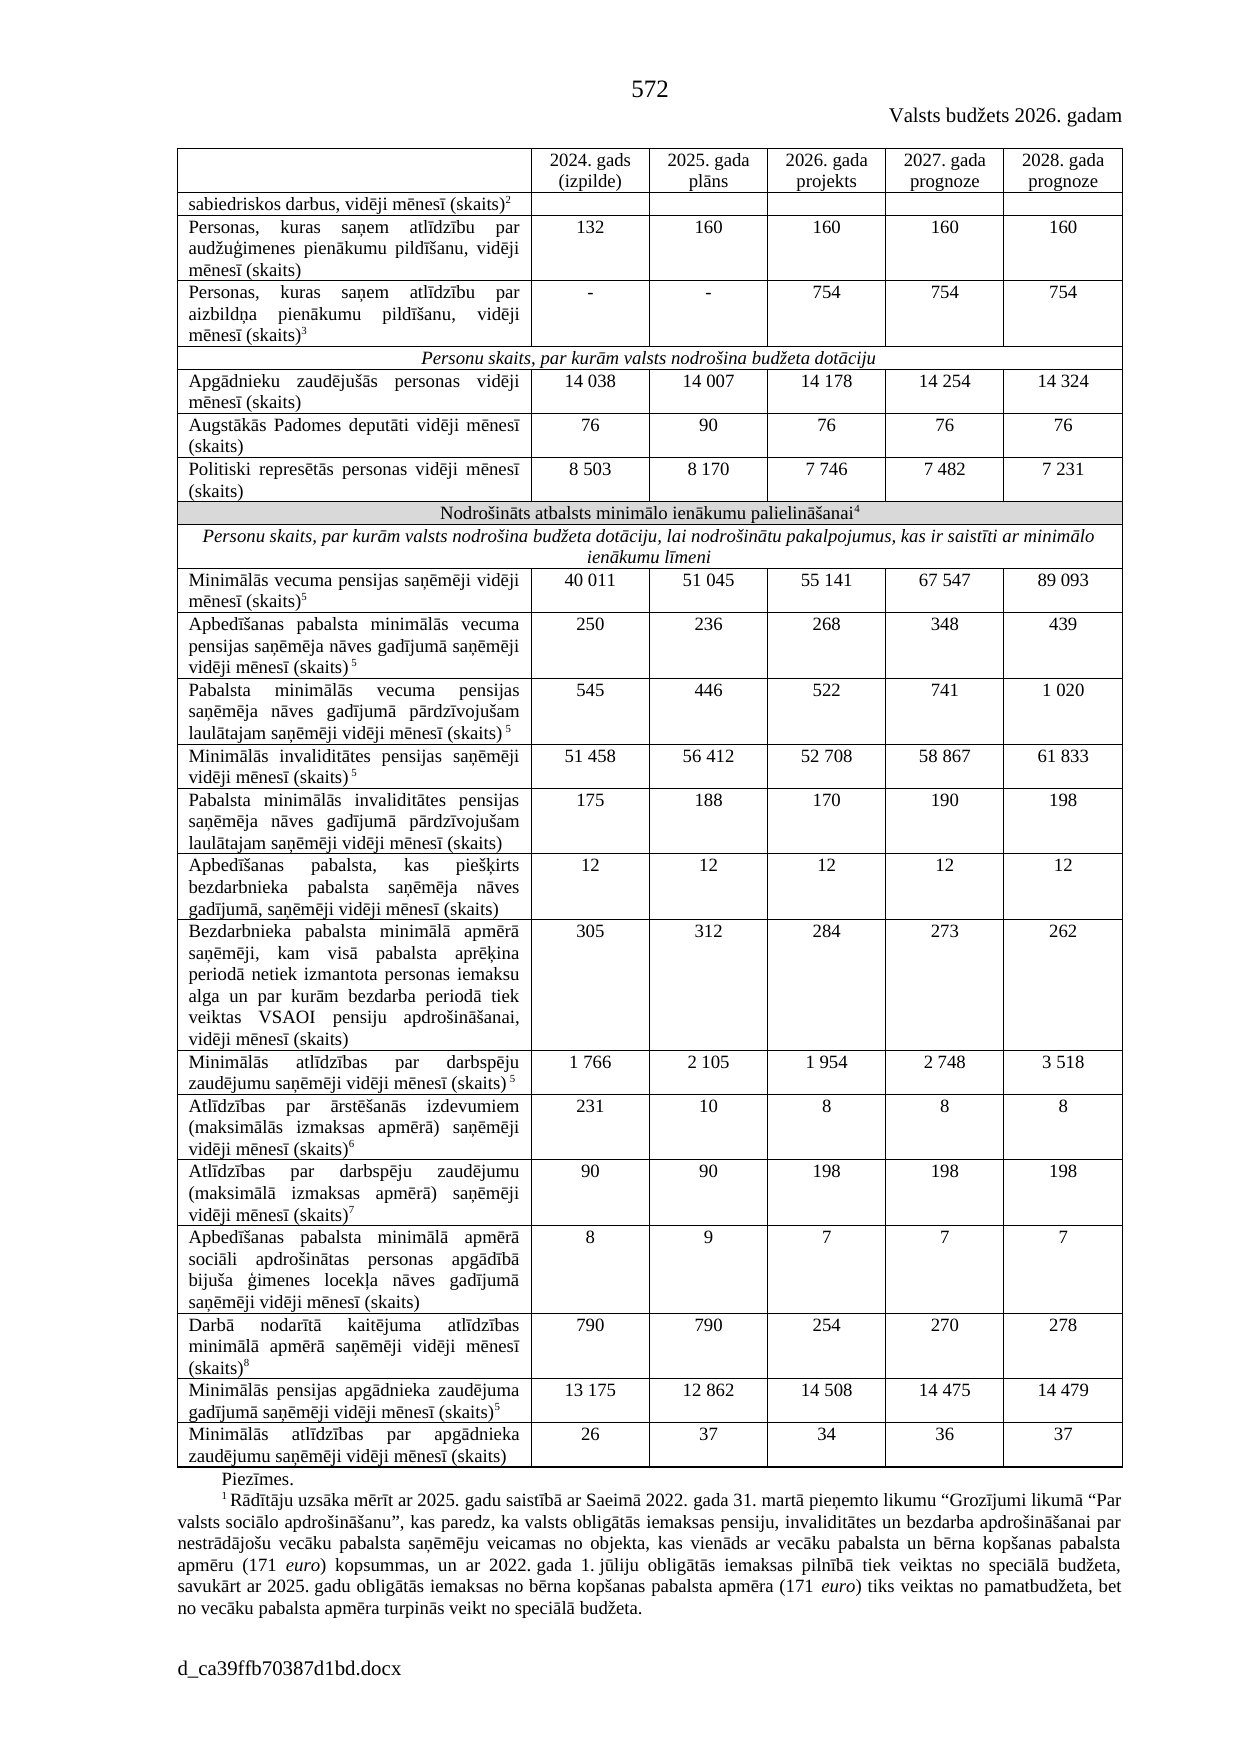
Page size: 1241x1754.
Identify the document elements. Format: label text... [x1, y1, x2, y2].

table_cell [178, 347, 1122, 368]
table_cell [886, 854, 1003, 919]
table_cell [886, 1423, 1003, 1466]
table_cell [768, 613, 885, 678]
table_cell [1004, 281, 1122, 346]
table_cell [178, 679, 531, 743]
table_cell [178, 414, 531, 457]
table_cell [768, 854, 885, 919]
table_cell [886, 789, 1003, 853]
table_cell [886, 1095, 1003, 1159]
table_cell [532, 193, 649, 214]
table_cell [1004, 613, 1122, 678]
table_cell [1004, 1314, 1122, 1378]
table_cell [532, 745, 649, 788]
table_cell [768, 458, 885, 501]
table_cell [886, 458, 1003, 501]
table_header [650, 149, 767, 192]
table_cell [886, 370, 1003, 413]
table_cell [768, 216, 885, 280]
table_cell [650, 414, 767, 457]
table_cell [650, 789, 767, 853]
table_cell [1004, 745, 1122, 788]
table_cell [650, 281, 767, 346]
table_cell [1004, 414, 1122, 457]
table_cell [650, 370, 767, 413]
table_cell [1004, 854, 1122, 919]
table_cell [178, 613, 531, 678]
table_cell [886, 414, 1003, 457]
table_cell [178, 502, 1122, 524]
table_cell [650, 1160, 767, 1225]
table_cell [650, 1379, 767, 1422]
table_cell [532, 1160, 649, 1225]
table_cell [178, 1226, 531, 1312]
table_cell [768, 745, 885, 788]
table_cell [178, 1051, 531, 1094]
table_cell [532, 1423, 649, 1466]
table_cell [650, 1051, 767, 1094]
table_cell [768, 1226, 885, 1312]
text Piezīmes. [177, 1468, 1122, 1489]
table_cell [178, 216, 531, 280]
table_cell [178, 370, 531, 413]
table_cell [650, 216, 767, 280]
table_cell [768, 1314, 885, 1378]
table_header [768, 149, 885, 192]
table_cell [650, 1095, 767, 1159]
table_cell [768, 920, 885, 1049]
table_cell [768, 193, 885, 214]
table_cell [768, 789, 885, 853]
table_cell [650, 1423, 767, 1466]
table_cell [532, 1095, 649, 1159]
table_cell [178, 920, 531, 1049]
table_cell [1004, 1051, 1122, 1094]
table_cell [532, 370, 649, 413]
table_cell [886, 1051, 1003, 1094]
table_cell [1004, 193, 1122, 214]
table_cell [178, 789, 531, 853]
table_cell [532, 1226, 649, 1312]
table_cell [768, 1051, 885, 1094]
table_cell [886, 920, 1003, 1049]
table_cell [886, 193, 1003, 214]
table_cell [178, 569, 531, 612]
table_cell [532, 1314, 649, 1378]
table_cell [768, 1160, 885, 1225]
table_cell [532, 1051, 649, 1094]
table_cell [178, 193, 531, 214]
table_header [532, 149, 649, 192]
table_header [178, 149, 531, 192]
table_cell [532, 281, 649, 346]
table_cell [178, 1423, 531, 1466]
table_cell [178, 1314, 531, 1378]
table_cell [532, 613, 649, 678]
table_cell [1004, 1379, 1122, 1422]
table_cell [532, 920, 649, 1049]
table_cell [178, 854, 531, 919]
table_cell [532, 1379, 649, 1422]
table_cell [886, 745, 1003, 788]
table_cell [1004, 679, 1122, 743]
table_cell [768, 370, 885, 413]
text 1 Rādītāju uzsāka mērīt ar 2025. gadu saistībā ar Saeimā 2022. gada 31. martā pieņemto likumu “Grozījumi likumā “Par valsts sociālo apdrošināšanu”, kas paredz, ka valsts obligātās iemaksas pensiju, invaliditātes un bezdarba apdrošināšanai par nestrādājošu vecāku pabalsta saņēmēju veicamas no objekta, kas vienāds ar vecāku pabalsta un bērna kopšanas pabalsta apmēru (171 euro) kopsummas, un ar 2022. gada 1. jūliju obligātās iemaksas pilnībā tiek veiktas no speciālā budžeta, savukārt ar 2025. gadu obligātās iemaksas no bērna kopšanas pabalsta apmēra (171 euro) tiks veiktas no pamatbudžeta, bet no vecāku pabalsta apmēra turpinās veikt no speciālā budžeta. [177, 1489, 1122, 1618]
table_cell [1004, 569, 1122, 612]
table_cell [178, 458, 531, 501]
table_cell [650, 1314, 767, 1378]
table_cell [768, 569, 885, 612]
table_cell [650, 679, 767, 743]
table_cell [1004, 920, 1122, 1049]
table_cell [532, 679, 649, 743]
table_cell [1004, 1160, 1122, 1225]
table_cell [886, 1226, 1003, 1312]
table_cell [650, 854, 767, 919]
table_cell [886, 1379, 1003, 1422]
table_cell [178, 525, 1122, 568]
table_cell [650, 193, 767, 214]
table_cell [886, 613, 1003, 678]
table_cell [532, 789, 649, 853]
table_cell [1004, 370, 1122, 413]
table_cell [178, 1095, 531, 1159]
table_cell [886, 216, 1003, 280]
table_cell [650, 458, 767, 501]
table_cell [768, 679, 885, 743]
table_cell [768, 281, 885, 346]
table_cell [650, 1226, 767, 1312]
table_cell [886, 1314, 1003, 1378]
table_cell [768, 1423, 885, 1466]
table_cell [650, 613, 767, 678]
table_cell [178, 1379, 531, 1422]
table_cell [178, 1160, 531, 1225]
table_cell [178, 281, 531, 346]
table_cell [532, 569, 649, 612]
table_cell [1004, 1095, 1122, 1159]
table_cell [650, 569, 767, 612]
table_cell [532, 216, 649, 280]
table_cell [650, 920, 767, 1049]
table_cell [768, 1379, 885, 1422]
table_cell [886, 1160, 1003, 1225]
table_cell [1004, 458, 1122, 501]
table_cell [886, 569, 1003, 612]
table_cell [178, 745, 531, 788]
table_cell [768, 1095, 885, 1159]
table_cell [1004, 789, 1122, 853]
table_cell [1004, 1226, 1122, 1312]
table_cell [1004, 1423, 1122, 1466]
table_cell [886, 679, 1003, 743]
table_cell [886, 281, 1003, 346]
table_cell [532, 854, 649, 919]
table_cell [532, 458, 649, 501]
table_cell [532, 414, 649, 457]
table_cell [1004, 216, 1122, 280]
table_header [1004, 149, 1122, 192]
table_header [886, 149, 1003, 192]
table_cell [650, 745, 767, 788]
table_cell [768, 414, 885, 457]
